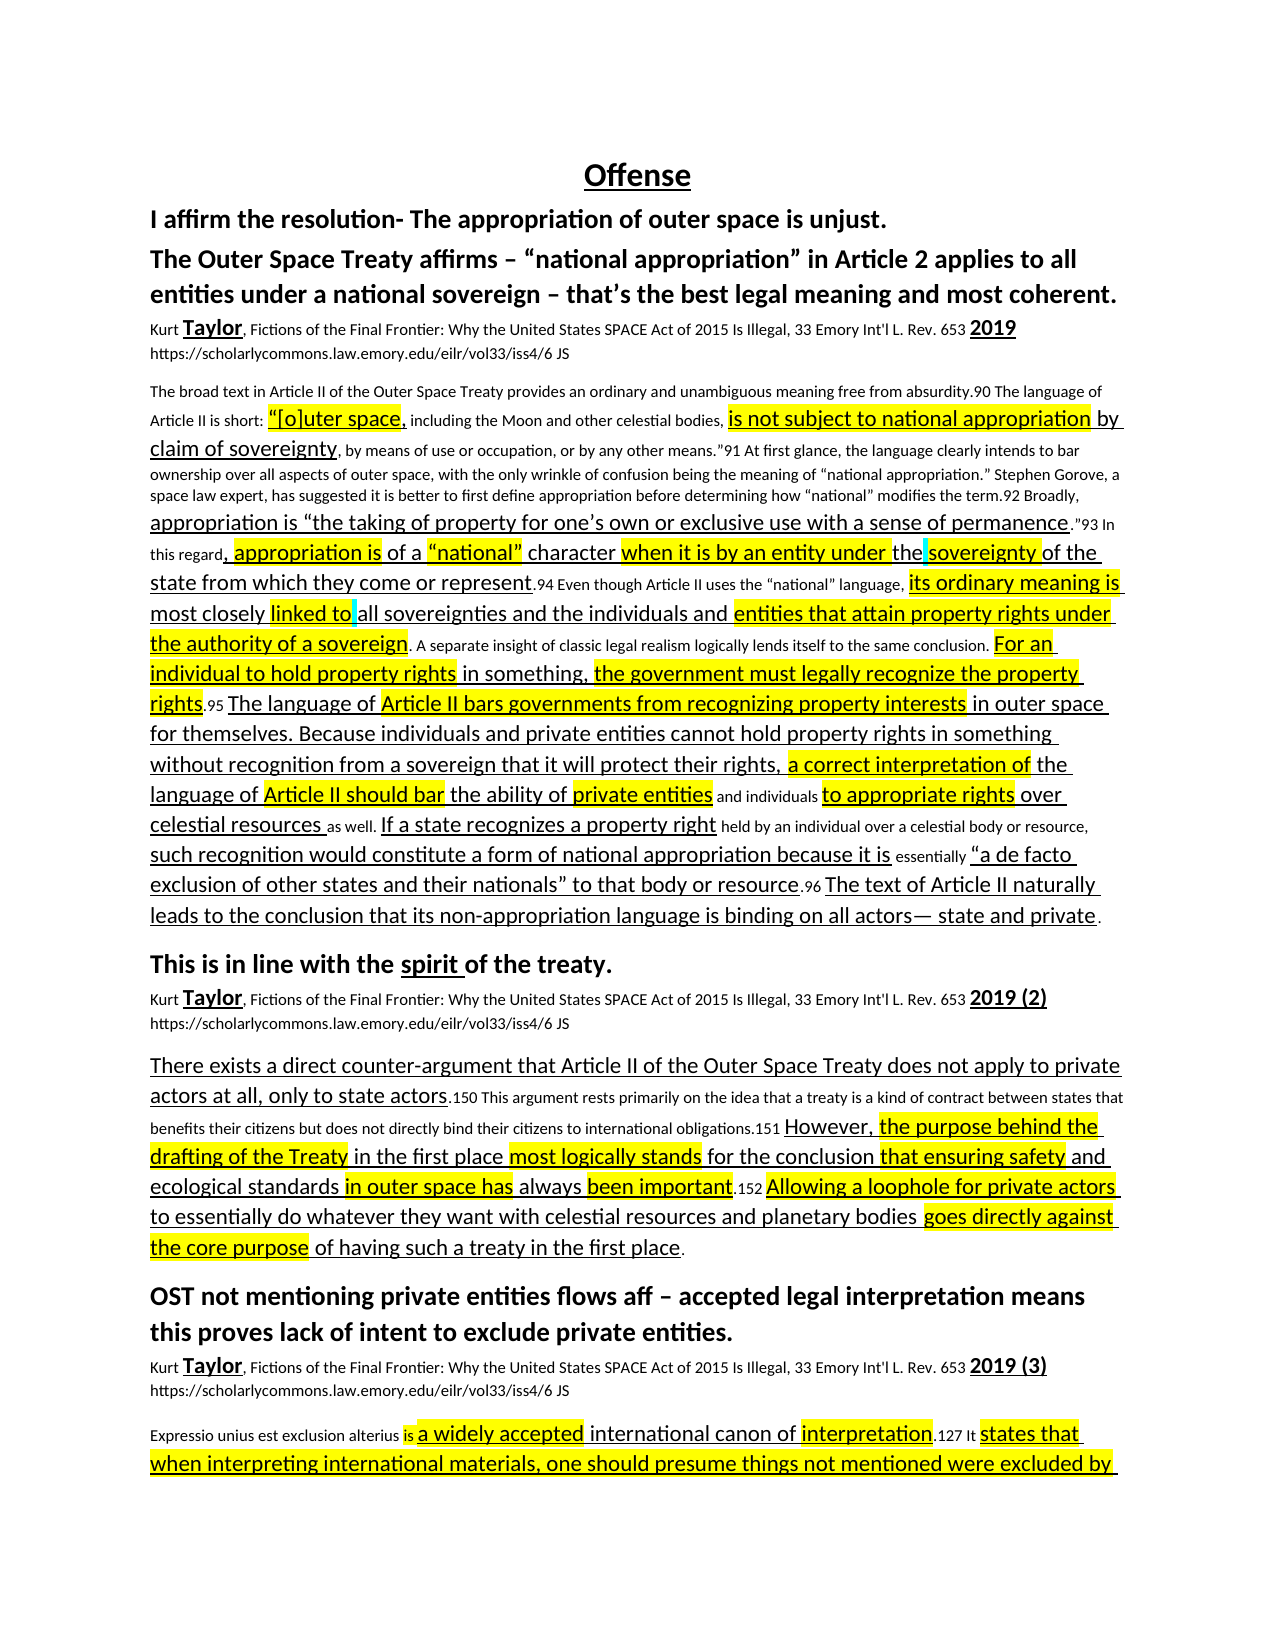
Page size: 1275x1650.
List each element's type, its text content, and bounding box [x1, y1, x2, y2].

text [150, 1419, 1125, 1477]
text Kurt Taylor, Fictions of the Final Frontier: Why the United States SPACE Act of 2015 Is Illegal, 33 Emory Int'l L. Rev. 653 2019 (3) https://scholarlycommons.law.emory.edu/eilr/vol33/iss4/6 JS [150, 1351, 1125, 1401]
text There exists a direct counter-argument that Article II of the Outer Space Treaty does not apply to private actors at all, only to state actors.150 This argument rests primarily on the idea that a treaty is a kind of contract between states that benefits their citizens but does not directly bind their citizens to international obligations.151 However, the purpose behind the drafting of the Treaty in the first place most logically stands for the conclusion that ensuring safety and ecological standards in outer space has always been important.152 Allowing a loophole for private actors to essentially do whatever they want with celestial resources and planetary bodies goes directly against the core purpose of having such a treaty in the first place. [150, 1051, 1125, 1261]
text Kurt Taylor, Fictions of the Final Frontier: Why the United States SPACE Act of 2015 Is Illegal, 33 Emory Int'l L. Rev. 653 2019 (2) https://scholarlycommons.law.emory.edu/eilr/vol33/iss4/6 JS [150, 983, 1125, 1033]
text I affirm the resolution- The appropriation of outer space is unjust. [150, 202, 1125, 235]
text The broad text in Article II of the Outer Space Treaty provides an ordinary and unambiguous meaning free from absurdity.90 The language of Article II is short: “[o]uter space, including the Moon and other celestial bodies, is not subject to national appropriation by claim of sovereignty, by means of use or occupation, or by any other means.”91 At first glance, the language clearly intends to bar ownership over all aspects of outer space, with the only wrinkle of confusion being the meaning of “national appropriation.” Stephen Gorove, a space law expert, has suggested it is better to first define appropriation before determining how “national” modifies the term.92 Broadly, appropriation is “the taking of property for one’s own or exclusive use with a sense of permanence.”93 In this regard, appropriation is of a “national” character when it is by an entity under the sovereignty of the state from which they come or represent.94 Even though Article II uses the “national” language, its ordinary meaning is most closely linked to all sovereignties and the individuals and entities that attain property rights under the authority of a sovereign. A separate insight of classic legal realism logically lends itself to the same conclusion. For an individual to hold property rights in something, the government must legally recognize the property rights.95 The language of Article II bars governments from recognizing property interests in outer space for themselves. Because individuals and private entities cannot hold property rights in something without recognition from a sovereign that it will protect their rights, a correct interpretation of the language of Article II should bar the ability of private entities and individuals to appropriate rights over celestial resources as well. If a state recognizes a property right held by an individual over a celestial body or resource, such recognition would constitute a form of national appropriation because it is essentially “a de facto exclusion of other states and their nationals” to that body or resource.96 The text of Article II naturally leads to the conclusion that its non-appropriation language is binding on all actors— state and private. [150, 381, 1125, 929]
text This is in line with the spirit of the treaty. [150, 948, 1125, 981]
text The Outer Space Treaty affirms – “national appropriation” in Article 2 applies to all entities under a national sovereign – that’s the best legal meaning and most coherent. [150, 242, 1125, 311]
text Kurt Taylor, Fictions of the Final Frontier: Why the United States SPACE Act of 2015 Is Illegal, 33 Emory Int'l L. Rev. 653 2019 https://scholarlycommons.law.emory.edu/eilr/vol33/iss4/6 JS [150, 313, 1125, 363]
text Offense [150, 154, 1125, 195]
text OST not mentioning private entities flows aff – accepted legal interpretation means this proves lack of intent to exclude private entities. [150, 1279, 1125, 1348]
